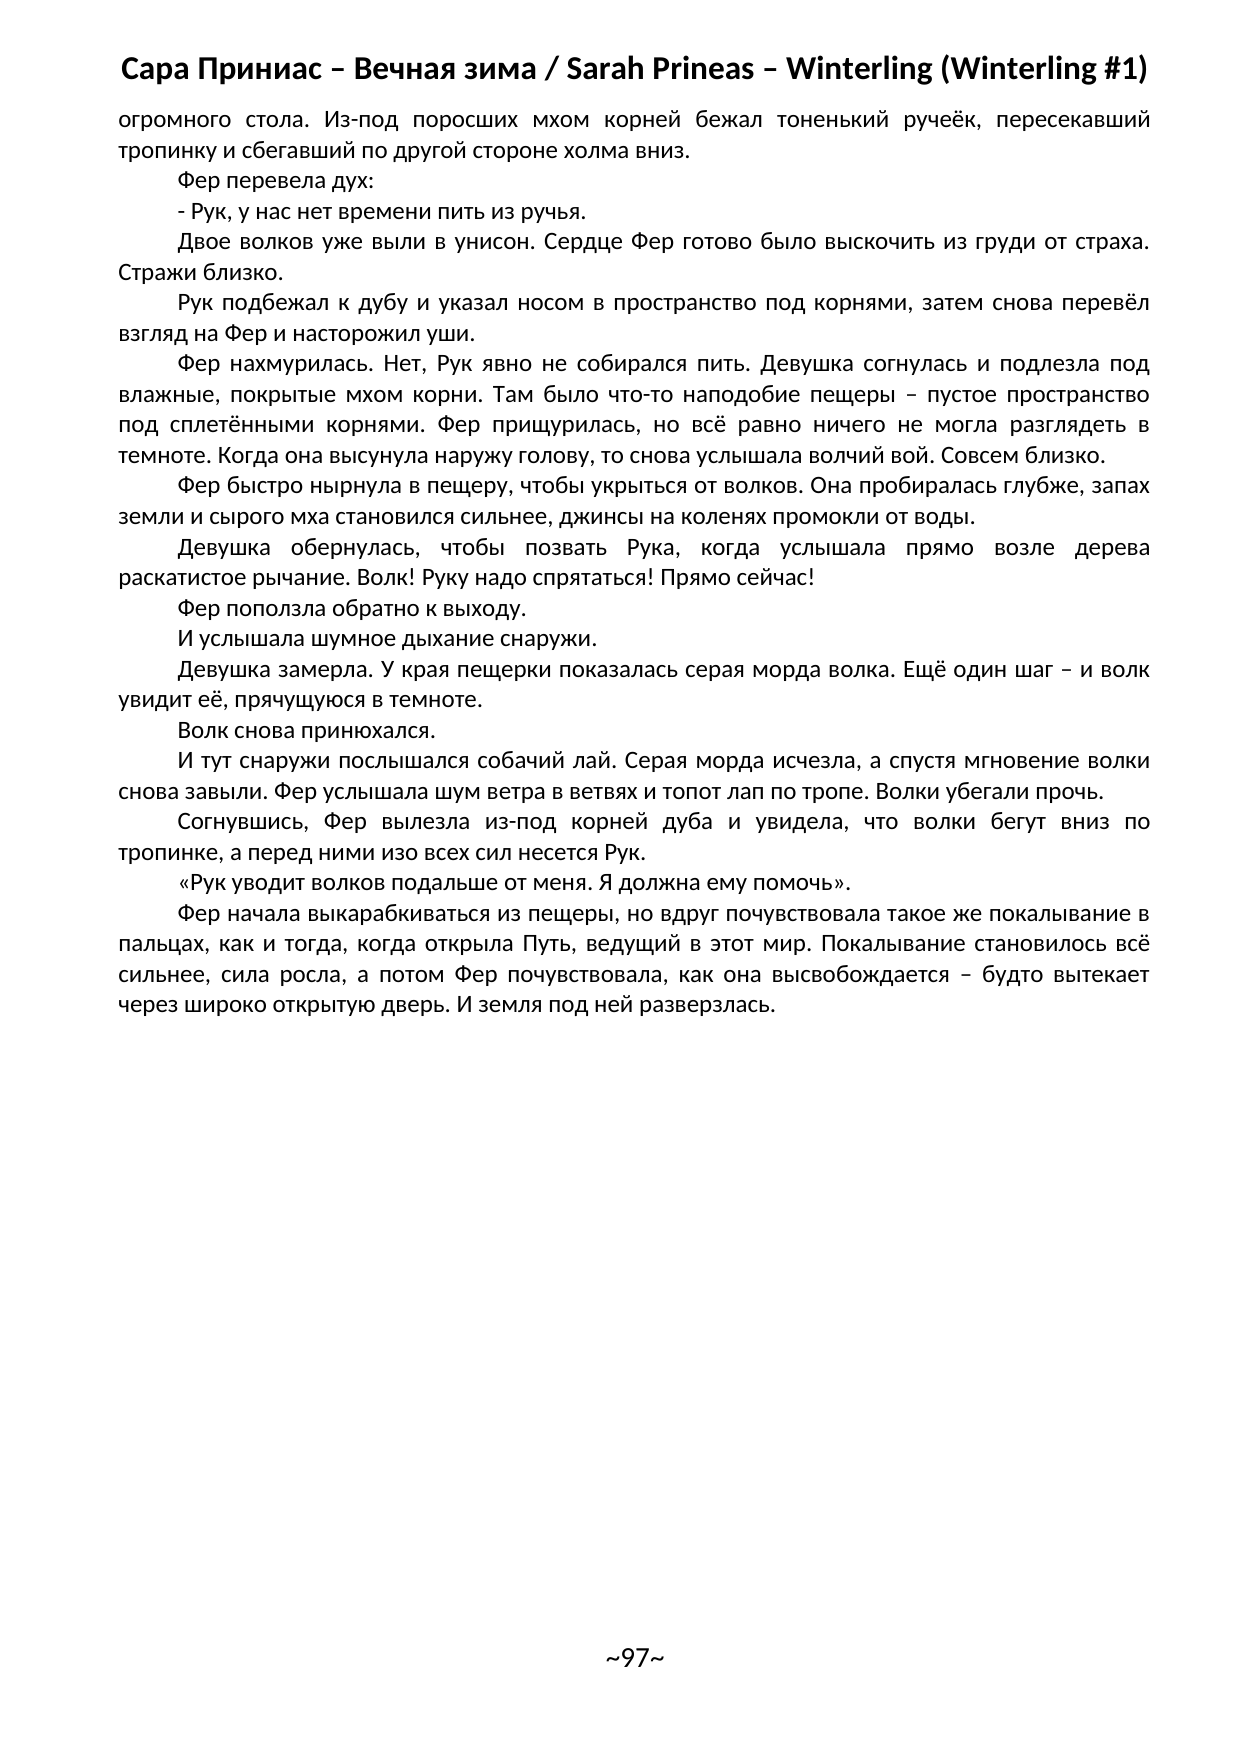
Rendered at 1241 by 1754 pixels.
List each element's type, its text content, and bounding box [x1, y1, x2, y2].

text «Рук уводит волков подальше от меня. Я должна ему помочь». [118, 866, 1152, 897]
text И услышала шумное дыхание снаружи. [118, 622, 1152, 653]
text Фер перевела дух: [118, 164, 1152, 195]
text Девушка замерла. У края пещерки показалась серая морда волка. Ещё один шаг – и волк увидит её, прячущуюся в темноте. [118, 653, 1152, 714]
text Девушка обернулась, чтобы позвать Рука, когда услышала прямо возле дерева раскатистое рычание. Волк! Руку надо спрятаться! Прямо сейчас! [118, 531, 1152, 592]
text Двое волков уже выли в унисон. Сердце Фер готово было выскочить из груди от страха. Стражи близко. [118, 226, 1152, 287]
text Фер поползла обратно к выходу. [118, 592, 1152, 622]
text Фер нахмурилась. Нет, Рук явно не собирался пить. Девушка согнулась и подлезла под влажные, покрытые мхом корни. Там было что-то наподобие пещеры – пустое пространство под сплетёнными корнями. Фер прищурилась, но всё равно ничего не могла разглядеть в темноте. Когда она высунула наружу голову, то снова услышала волчий вой. Совсем близко. [118, 348, 1152, 470]
text Рук подбежал к дубу и указал носом в пространство под корнями, затем снова перевёл взгляд на Фер и насторожил уши. [118, 287, 1152, 348]
text Согнувшись, Фер вылезла из-под корней дуба и увидела, что волки бегут вниз по тропинке, а перед ними изо всех сил несется Рук. [118, 805, 1152, 866]
text Фер быстро нырнула в пещеру, чтобы укрыться от волков. Она пробиралась глубже, запах земли и сырого мха становился сильнее, джинсы на коленях промокли от воды. [118, 470, 1152, 531]
text И тут снаружи послышался собачий лай. Серая морда исчезла, а спустя мгновение волки снова завыли. Фер услышала шум ветра в ветвях и топот лап по тропе. Волки убегали прочь. [118, 744, 1152, 805]
text Волк снова принюхался. [118, 714, 1152, 744]
text Фер начала выкарабкиваться из пещеры, но вдруг почувствовала такое же покалывание в пальцах, как и тогда, когда открыла Путь, ведущий в этот мир. Покалывание становилось всё сильнее, сила росла, а потом Фер почувствовала, как она высвобождается – будто вытекает через широко открытую дверь. И земля под ней разверзлась. [118, 897, 1152, 1019]
text - Рук, у нас нет времени пить из ручья. [118, 195, 1152, 226]
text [118, 103, 1152, 164]
